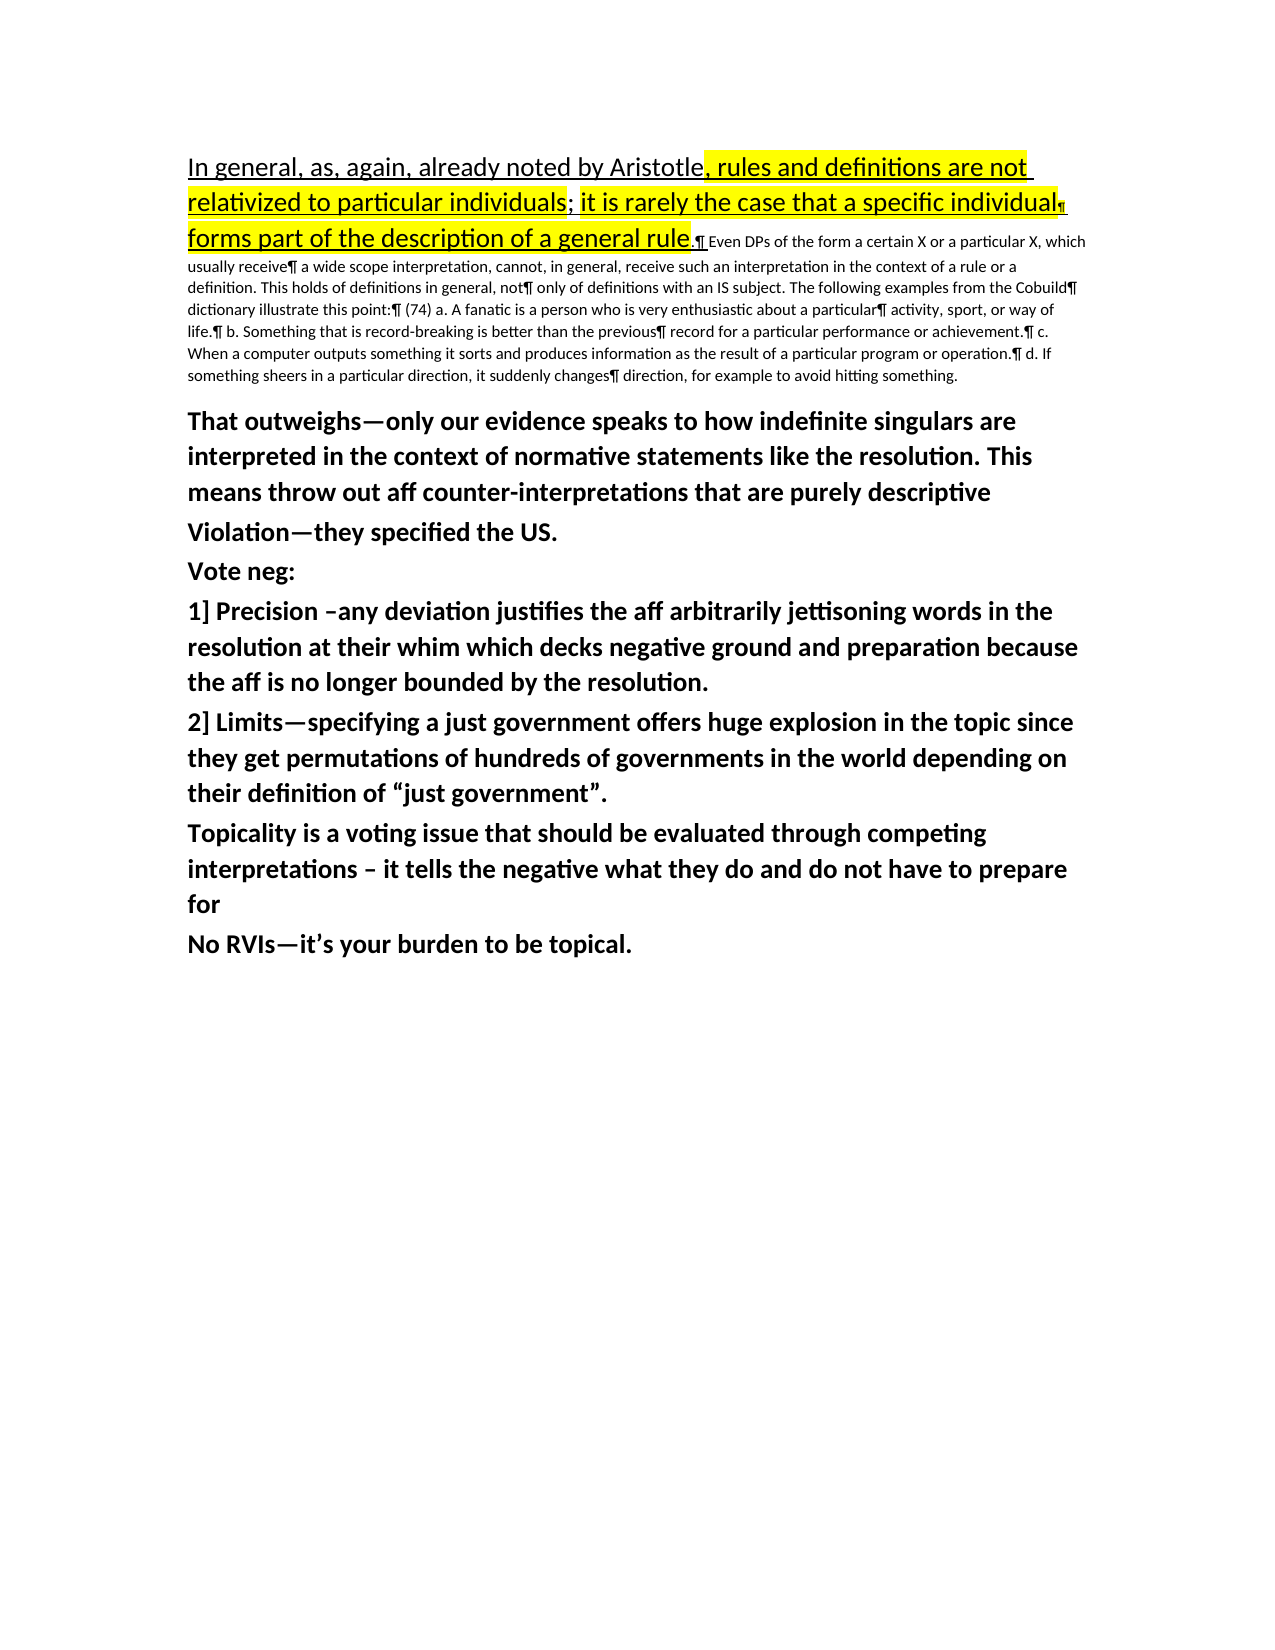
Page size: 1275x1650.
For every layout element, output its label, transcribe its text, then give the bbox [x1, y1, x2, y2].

subtitle No RVIs—it’s your burden to be topical. [187, 927, 1087, 961]
subtitle That outweighs—only our evidence speaks to how indefinite singulars are interpreted in the context of normative statements like the resolution. This means throw out aff counter-interpretations that are purely descriptive [187, 404, 1087, 508]
subtitle Topicality is a voting issue that should be evaluated through competing interpretations – it tells the negative what they do and do not have to prepare for [187, 816, 1087, 921]
text In general, as, again, already noted by Aristotle, rules and definitions are not relativized to particular individuals; it is rarely the case that a specific individual¶ forms part of the description of a general rule.¶ Even DPs of the form a certain X or a particular X, which usually receive¶ a wide scope interpretation, cannot, in general, receive such an interpretation in the context of a rule or a definition. This holds of definitions in general, not¶ only of definitions with an IS subject. The following examples from the Cobuild¶ dictionary illustrate this point:¶ (74) a. A fanatic is a person who is very enthusiastic about a particular¶ activity, sport, or way of life.¶ b. Something that is record-breaking is better than the previous¶ record for a particular performance or achievement.¶ c. When a computer outputs something it sorts and produces information as the result of a particular program or operation.¶ d. If something sheers in a particular direction, it suddenly changes¶ direction, for example to avoid hitting something. [187, 150, 1087, 386]
subtitle 2] Limits—specifying a just government offers huge explosion in the topic since they get permutations of hundreds of governments in the world depending on their definition of “just government”. [187, 705, 1087, 810]
subtitle Violation—they specified the US. [187, 515, 1087, 548]
subtitle 1] Precision –any deviation justifies the aff arbitrarily jettisoning words in the resolution at their whim which decks negative ground and preparation because the aff is no longer bounded by the resolution. [187, 594, 1087, 699]
subtitle Vote neg: [187, 554, 1087, 588]
